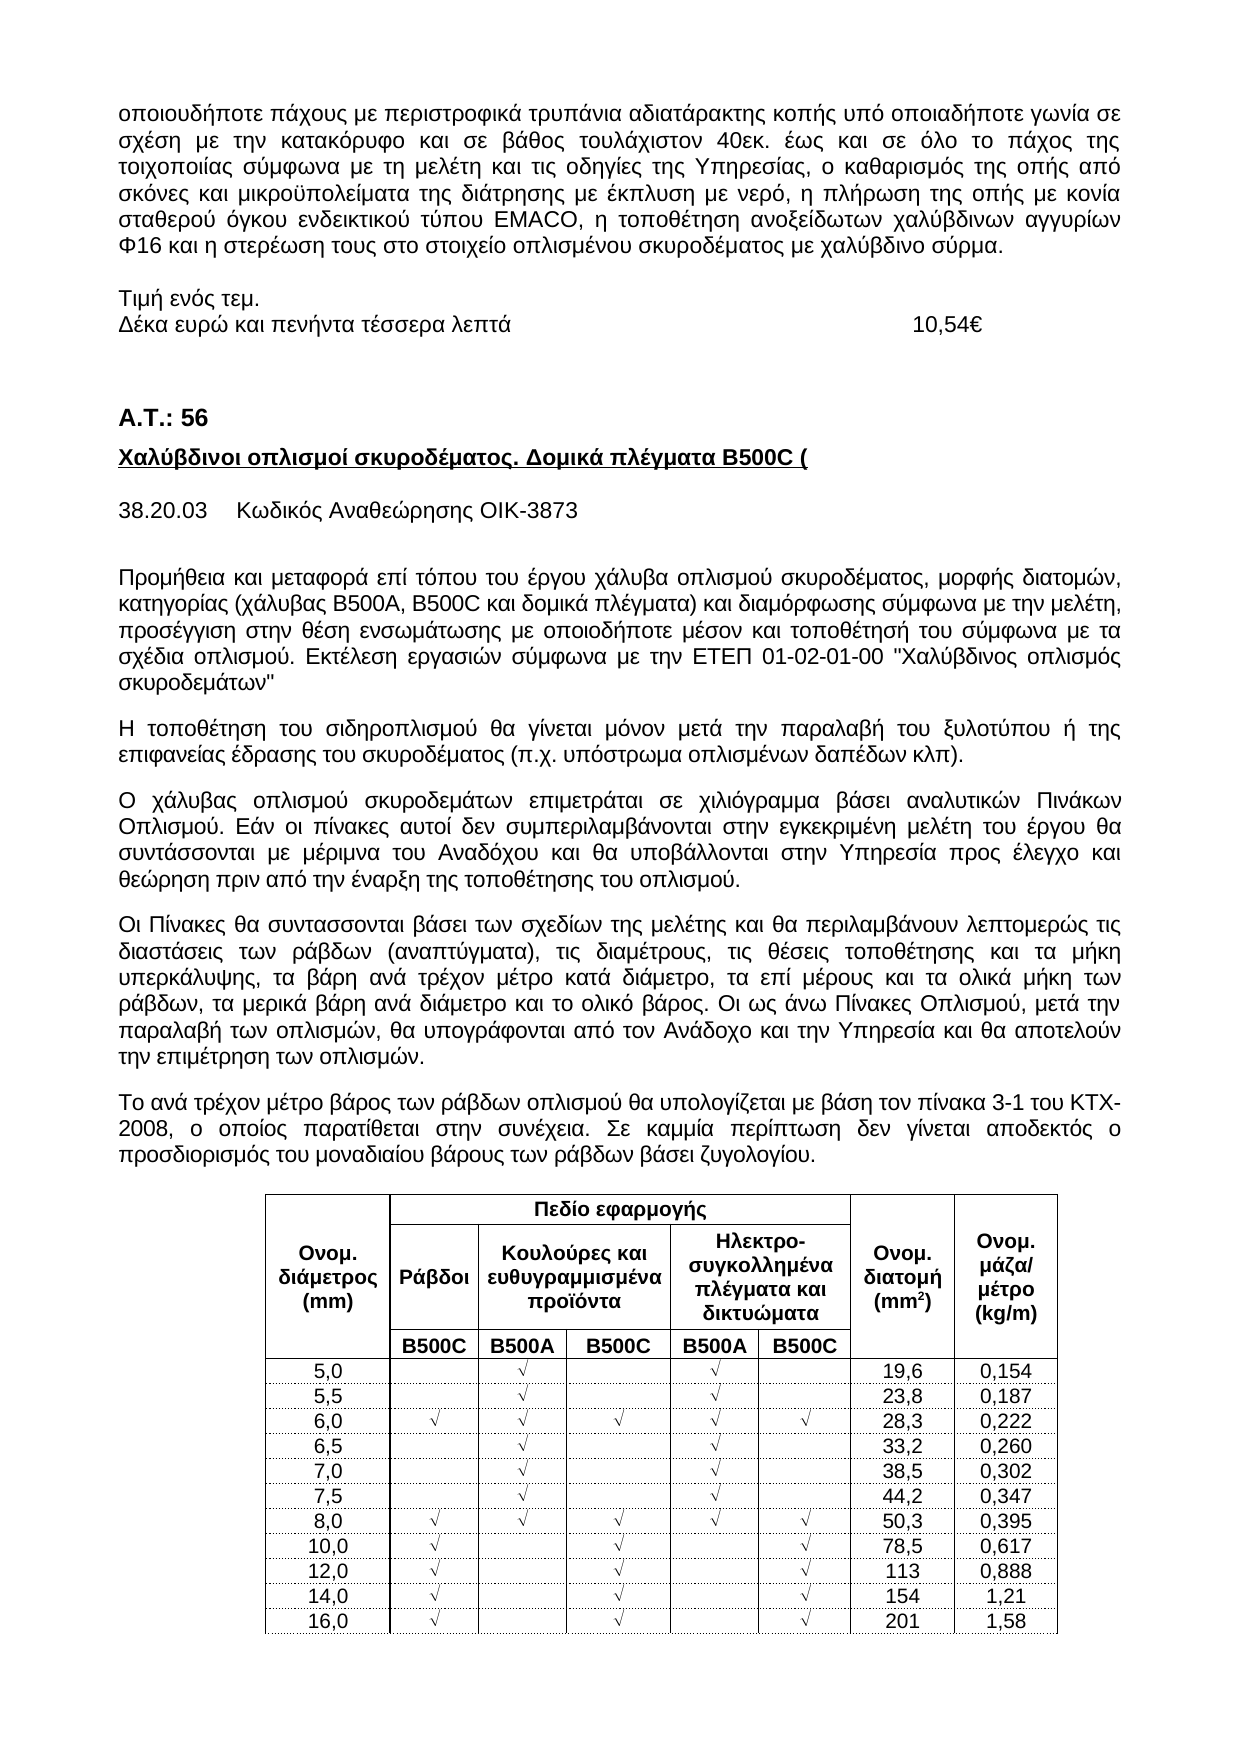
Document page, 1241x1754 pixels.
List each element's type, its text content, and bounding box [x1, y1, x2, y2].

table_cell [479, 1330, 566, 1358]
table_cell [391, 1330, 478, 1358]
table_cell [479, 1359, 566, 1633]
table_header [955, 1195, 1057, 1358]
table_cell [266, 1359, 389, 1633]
text Δέκα ευρώ και πενήντα τέσσερα λεπτά 10,54€ [118, 311, 1122, 338]
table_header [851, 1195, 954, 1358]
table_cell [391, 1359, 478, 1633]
text Το ανά τρέχον μέτρο βάρος των ράβδων οπλισμού θα υπολογίζεται με βάση τον πίνακα 3-1 του ΚΤΧ-2008, ο οποίος παρατίθεται στην συνέχεια. Σε καμμία περίπτωση δεν γίνεται αποδεκτός ο προσδιορισμός του μοναδιαίου βάρους των ράβδων βάσει ζυγολογίου. [118, 1088, 1122, 1168]
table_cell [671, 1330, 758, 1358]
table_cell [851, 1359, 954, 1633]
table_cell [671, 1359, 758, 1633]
text 38.20.03 Κωδικός Αναθεώρησης ΟΙΚ-3873 [118, 497, 1122, 523]
text Τιμή ενός τεμ. [118, 285, 1122, 311]
subtitle Α.Τ.: 56 [118, 403, 1122, 432]
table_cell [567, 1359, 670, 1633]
text Η τοποθέτηση του σιδηροπλισμού θα γίνεται μόνον μετά την παραλαβή του ξυλοτύπου ή της επιφανείας έδρασης του σκυροδέματος (π.χ. υπόστρωμα οπλισμένων δαπέδων κλπ). [118, 715, 1122, 767]
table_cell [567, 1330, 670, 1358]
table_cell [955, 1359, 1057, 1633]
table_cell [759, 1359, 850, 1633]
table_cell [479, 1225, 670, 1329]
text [118, 100, 1122, 258]
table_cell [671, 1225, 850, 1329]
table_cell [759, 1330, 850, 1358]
text Οι Πίνακες θα συντασσονται βάσει των σχεδίων της μελέτης και θα περιλαμβάνουν λεπτομερώς τις διαστάσεις των ράβδων (αναπτύγματα), τις διαμέτρους, τις θέσεις τοποθέτησης και τα μήκη υπερκάλυψης, τα βάρη ανά τρέχον μέτρο κατά διάμετρο, τα επί μέρους και τα ολικά μήκη των ράβδων, τα μερικά βάρη ανά διάμετρο και το ολικό βάρος. Οι ως άνω Πίνακες Οπλισμού, μετά την παραλαβή των οπλισμών, θα υπογράφονται από τον Ανάδοχο και την Υπηρεσία και θα αποτελούν την επιμέτρηση των οπλισμών. [118, 911, 1122, 1069]
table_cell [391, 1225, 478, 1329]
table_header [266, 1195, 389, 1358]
text Ο χάλυβας οπλισμού σκυροδεμάτων επιμετράται σε χιλιόγραμμα βάσει αναλυτικών Πινάκων Οπλισμού. Εάν οι πίνακες αυτοί δεν συμπεριλαμβάνονται στην εγκεκριμένη μελέτη του έργου θα συντάσσονται με μέριμνα του Αναδόχου και θα υποβάλλονται στην Υπηρεσία προς έλεγχο και θεώρηση πριν από την έναρξη της τοποθέτησης του οπλισμού. [118, 787, 1122, 892]
subtitle Χαλύβδινοι οπλισμοί σκυροδέματος. Δομικά πλέγματα B500C ( [118, 444, 1122, 470]
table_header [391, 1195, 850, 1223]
text Προμήθεια και μεταφορά επί τόπου του έργου χάλυβα οπλισμού σκυροδέματος, μορφής διατομών, κατηγορίας (χάλυβας B500A, B500C και δομικά πλέγματα) και διαμόρφωσης σύμφωνα με την μελέτη, προσέγγιση στην θέση ενσωμάτωσης με οποιοδήποτε μέσον και τοποθέτησή του σύμφωνα με τα σχέδια οπλισμού. Εκτέλεση εργασιών σύμφωνα με την ΕΤΕΠ 01-02-01-00 "Χαλύβδινος οπλισμός σκυροδεμάτων" [118, 564, 1122, 696]
